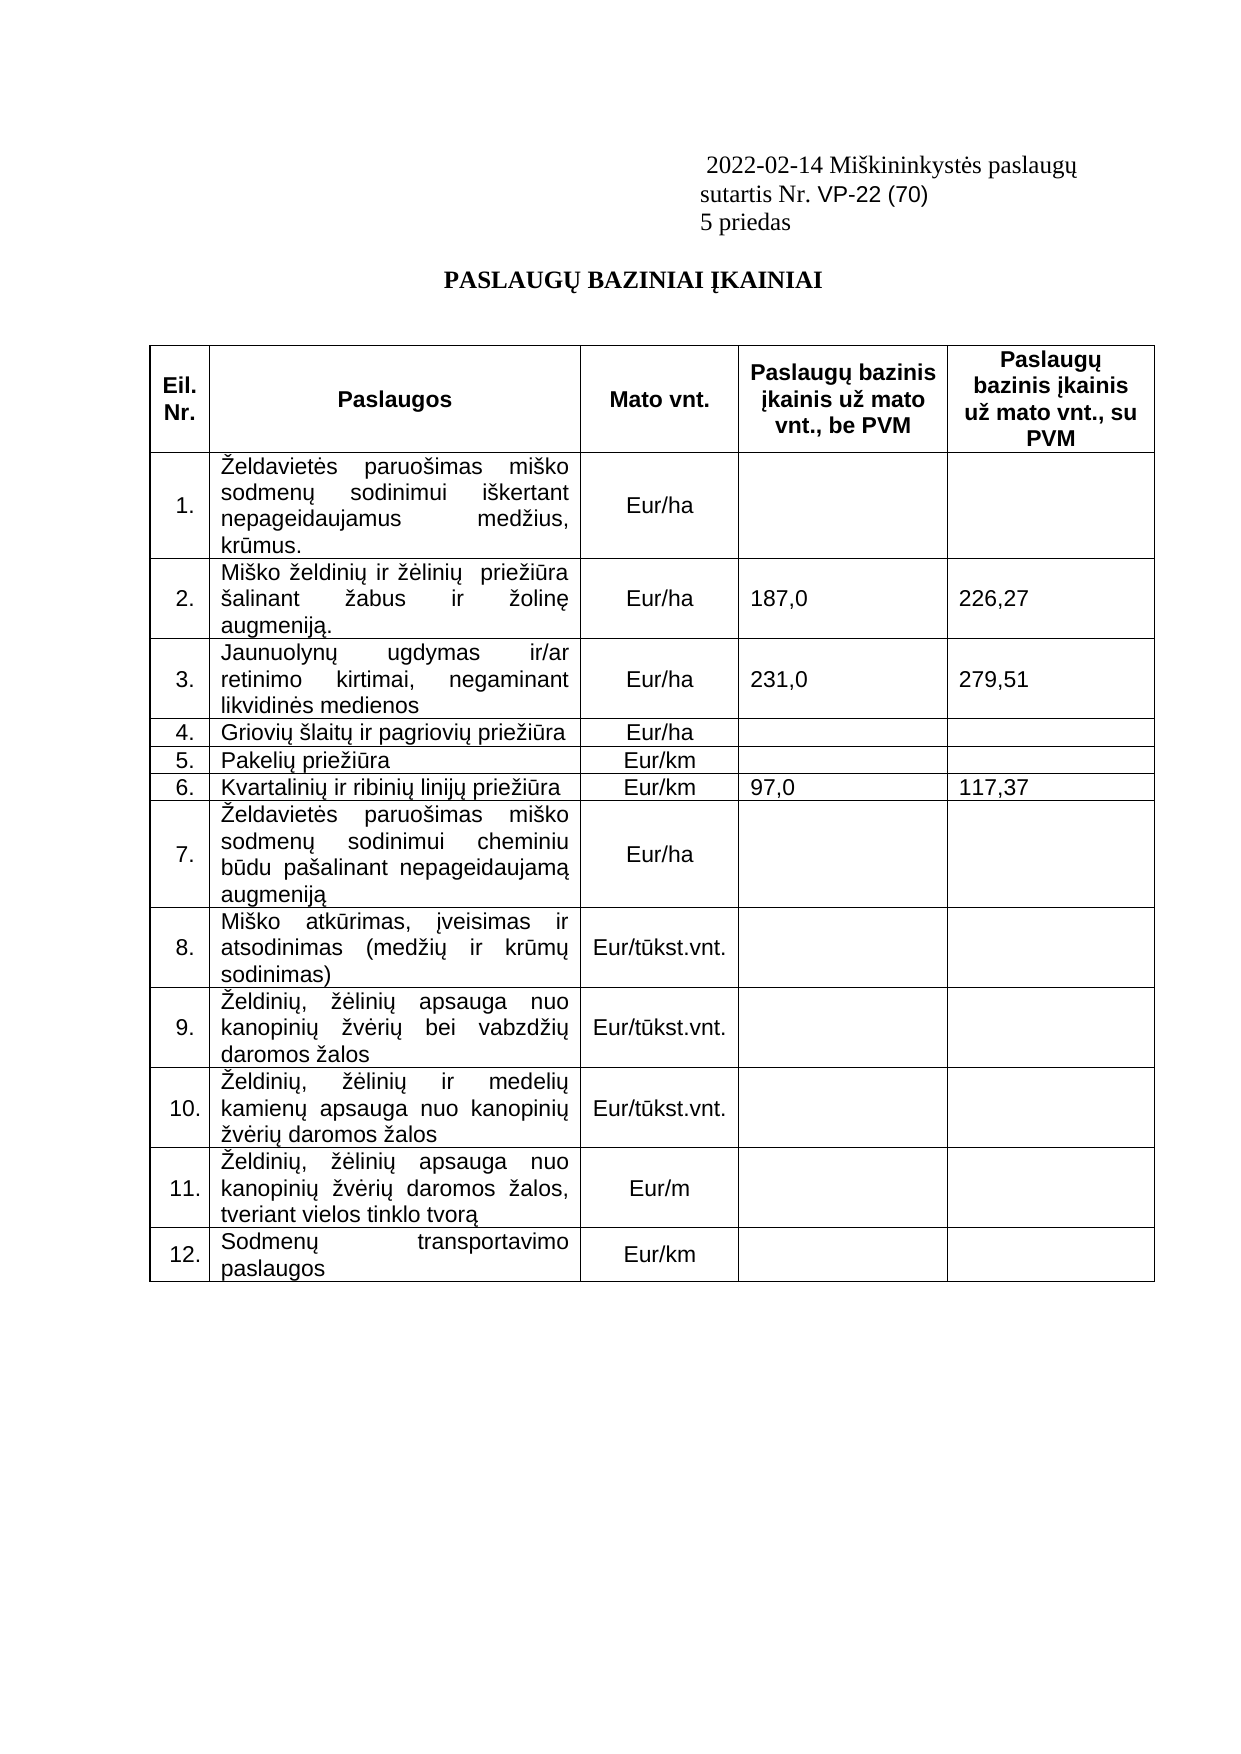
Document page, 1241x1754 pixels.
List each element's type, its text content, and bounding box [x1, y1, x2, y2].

table_cell Pakelių priežiūra [210, 747, 580, 773]
table_cell 7. [151, 801, 209, 907]
table_cell Želdavietės paruošimas miško sodmenų sodinimui cheminiu būdu pašalinant nepageidaujamą augmeniją [210, 801, 580, 907]
table_cell 8. [151, 908, 209, 987]
table_cell Jaunuolynų ugdymas ir/ar retinimo kirtimai, negaminant likvidinės medienos [210, 639, 580, 718]
table_cell [948, 453, 1154, 558]
table_cell Eur/km [581, 774, 738, 800]
table_cell 1. [151, 453, 209, 558]
table_cell 226,27 [948, 559, 1154, 638]
table_cell 2. [151, 559, 209, 638]
table_cell [739, 719, 947, 746]
table_cell Griovių šlaitų ir pagriovių priežiūra [210, 719, 580, 746]
table_cell [739, 988, 947, 1067]
text PASLAUGŲ BAZINIAI ĮKAINIAI [150, 265, 1090, 294]
table_cell 97,0 [739, 774, 947, 800]
table_cell [948, 719, 1154, 746]
table_cell Želdinių, žėlinių ir medelių kamienų apsauga nuo kanopinių žvėrių daromos žalos [210, 1068, 580, 1147]
table_cell Eur/ha [581, 559, 738, 638]
table_header Mato vnt. [581, 346, 738, 452]
table_cell 4. [151, 719, 209, 746]
table_cell 117,37 [948, 774, 1154, 800]
table_cell Miško atkūrimas, įveisimas ir atsodinimas (medžių ir krūmų sodinimas) [210, 908, 580, 987]
table_cell [739, 453, 947, 558]
table_cell 12. [151, 1228, 209, 1281]
text 2022-02-14 Miškininkystės paslaugų [150, 150, 1090, 179]
table_cell Eur/tūkst.vnt. [581, 1068, 738, 1147]
table_cell Kvartalinių ir ribinių linijų priežiūra [210, 774, 580, 800]
table_cell Želdinių, žėlinių apsauga nuo kanopinių žvėrių daromos žalos, tveriant vielos tinklo tvorą [210, 1148, 580, 1227]
table_cell 3. [151, 639, 209, 718]
table_cell [948, 747, 1154, 773]
table_cell 279,51 [948, 639, 1154, 718]
table_cell Eur/ha [581, 719, 738, 746]
table_cell 11. [151, 1148, 209, 1227]
table_cell [739, 1228, 947, 1281]
table_cell [948, 1068, 1154, 1147]
table_cell [948, 1148, 1154, 1227]
table_header Paslaugų bazinis įkainis už mato vnt., be PVM [739, 346, 947, 452]
table_cell [948, 801, 1154, 907]
text 5 priedas [150, 207, 1090, 236]
table_cell [948, 988, 1154, 1067]
table_header Paslaugų bazinis įkainis už mato vnt., su PVM [948, 346, 1154, 452]
table_cell [739, 801, 947, 907]
table_cell 5. [151, 747, 209, 773]
table_cell Eur/tūkst.vnt. [581, 908, 738, 987]
table_cell [739, 1068, 947, 1147]
table_cell [739, 1148, 947, 1227]
table_cell 6. [151, 774, 209, 800]
table_cell 231,0 [739, 639, 947, 718]
table_cell Miško želdinių ir žėlinių priežiūra šalinant žabus ir žolinę augmeniją. [210, 559, 580, 638]
table_cell Sodmenų transportavimo paslaugos [210, 1228, 580, 1281]
table_cell Eur/m [581, 1148, 738, 1227]
table_cell 9. [151, 988, 209, 1067]
table_cell Eur/km [581, 1228, 738, 1281]
table_cell 187,0 [739, 559, 947, 638]
table_cell Eur/ha [581, 639, 738, 718]
table_cell Želdinių, žėlinių apsauga nuo kanopinių žvėrių bei vabzdžių daromos žalos [210, 988, 580, 1067]
text sutartis Nr. VP-22 (70) [150, 179, 1090, 207]
table_header Paslaugos [210, 346, 580, 452]
table_cell Eur/ha [581, 453, 738, 558]
table_cell [948, 1228, 1154, 1281]
table_cell 10. [151, 1068, 209, 1147]
table_cell [948, 908, 1154, 987]
table_cell [739, 747, 947, 773]
table_header Eil. Nr. [151, 346, 209, 452]
table_cell Eur/km [581, 747, 738, 773]
table_cell Eur/tūkst.vnt. [581, 988, 738, 1067]
table_cell Želdavietės paruošimas miško sodmenų sodinimui iškertant nepageidaujamus medžius, krūmus. [210, 453, 580, 558]
table_cell Eur/ha [581, 801, 738, 907]
table_cell [739, 908, 947, 987]
